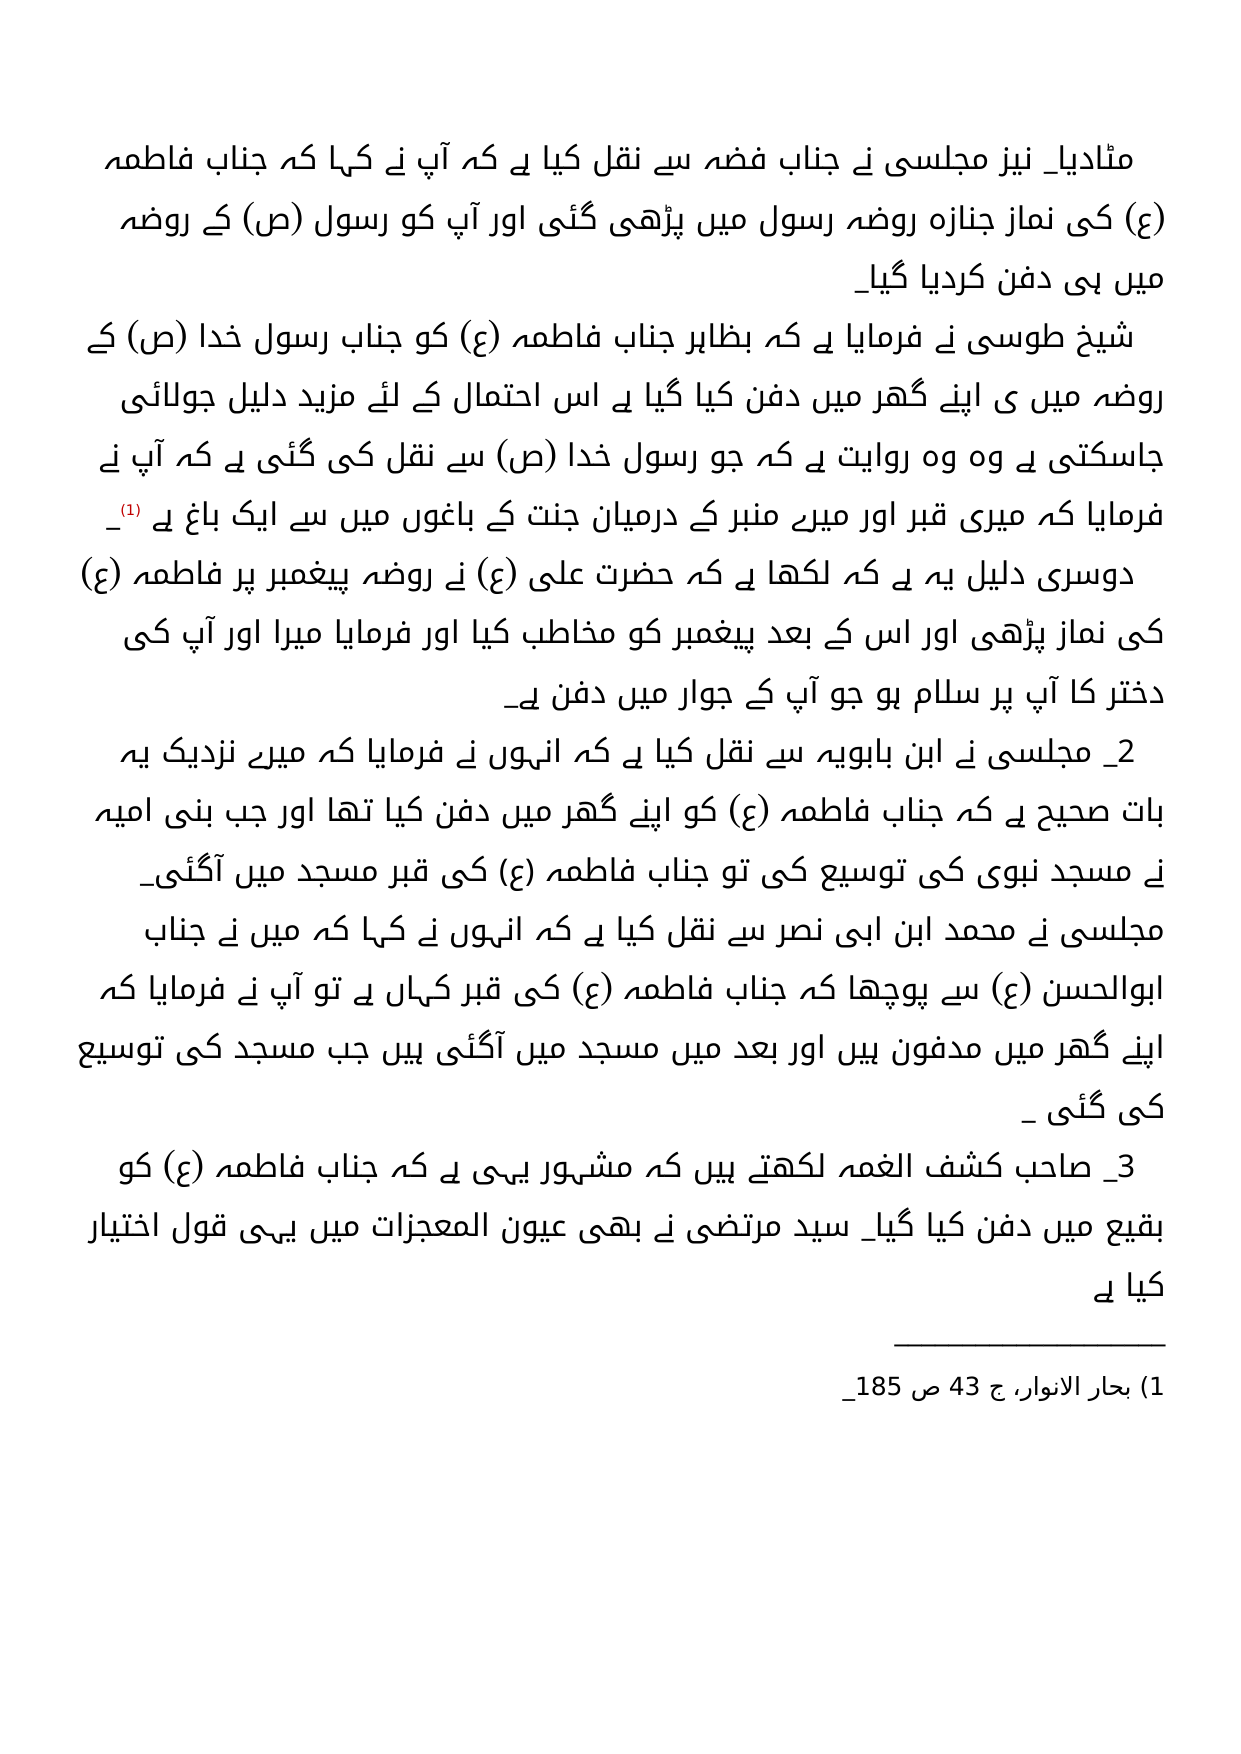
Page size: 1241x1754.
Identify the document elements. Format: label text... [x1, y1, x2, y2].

text 2_ مجلسی نے ابن بابویہ سے نقل کیا ہے کہ انہوں نے فرمایا کہ میرے نزدیک یہ بات صحیح ہے کہ جناب فاطمہ (ع) کو اپنے گھر میں دفن کیا تھا اور جب بنی امیہ نے مسجد نبوی کی توسیع کی تو جناب فاطمہ (ع) کی قبر مسجد میں آگئی_ مجلسی نے محمد ابن ابی نصر سے نقل کیا ہے کہ انہوں نے کہا کہ میں نے جناب ابوالحسن (ع) سے پوچھا کہ جناب فاطمہ (ع) کی قبر کہاں ہے تو آپ نے فرمایا کہ اپنے گھر میں مدفون ہیں اور بعد میں مسجد میں آگئی ہیں جب مسجد کی توسیع کی گئی _ [75, 722, 1165, 1137]
text 1) بحار الانوار، ج 43 ص 185_ [75, 1372, 1165, 1401]
text ____________________ [75, 1315, 1165, 1347]
text مٹادیا_ نیز مجلسی نے جناب فضہ سے نقل کیا ہے کہ آپ نے کہا کہ جناب فاطمہ (ع) کی نماز جنازہ روضہ رسول میں پڑھی گئی اور آپ کو رسول (ص) کے روضہ میں ہی دفن کردیا گیا_ [75, 130, 1165, 307]
text دوسری دلیل یہ ہے کہ لکھا ہے کہ حضرت علی (ع) نے روضہ پیغمبر پر فاطمہ (ع) کی نماز پڑھی اور اس کے بعد پیغمبر کو مخاطب کیا اور فرمایا میرا اور آپ کی دختر کا آپ پر سلام ہو جو آپ کے جوار میں دفن ہے_ [75, 544, 1165, 722]
text 3_ صاحب کشف الغمہ لکھتے ہیں کہ مشہور یہی ہے کہ جناب فاطمہ (ع) کو بقیع میں دفن کیا گیا_ سید مرتضی نے بھی عیون المعجزات میں یہی قول اختیار کیا ہے [75, 1137, 1165, 1315]
text شیخ طوسی نے فرمایا ہے کہ بظاہر جناب فاطمہ (ع) کو جناب رسول خدا (ص) کے روضہ میں ی اپنے گھر میں دفن کیا گیا ہے اس احتمال کے لئے مزید دلیل جولائی جاسکتی ہے وہ وہ روایت ہے کہ جو رسول خدا (ص) سے نقل کی گئی ہے کہ آپ نے فرمایا کہ میری قبر اور میرے منبر کے درمیان جنت کے باغوں میں سے ایک باغ ہے (1)_ [75, 307, 1165, 544]
